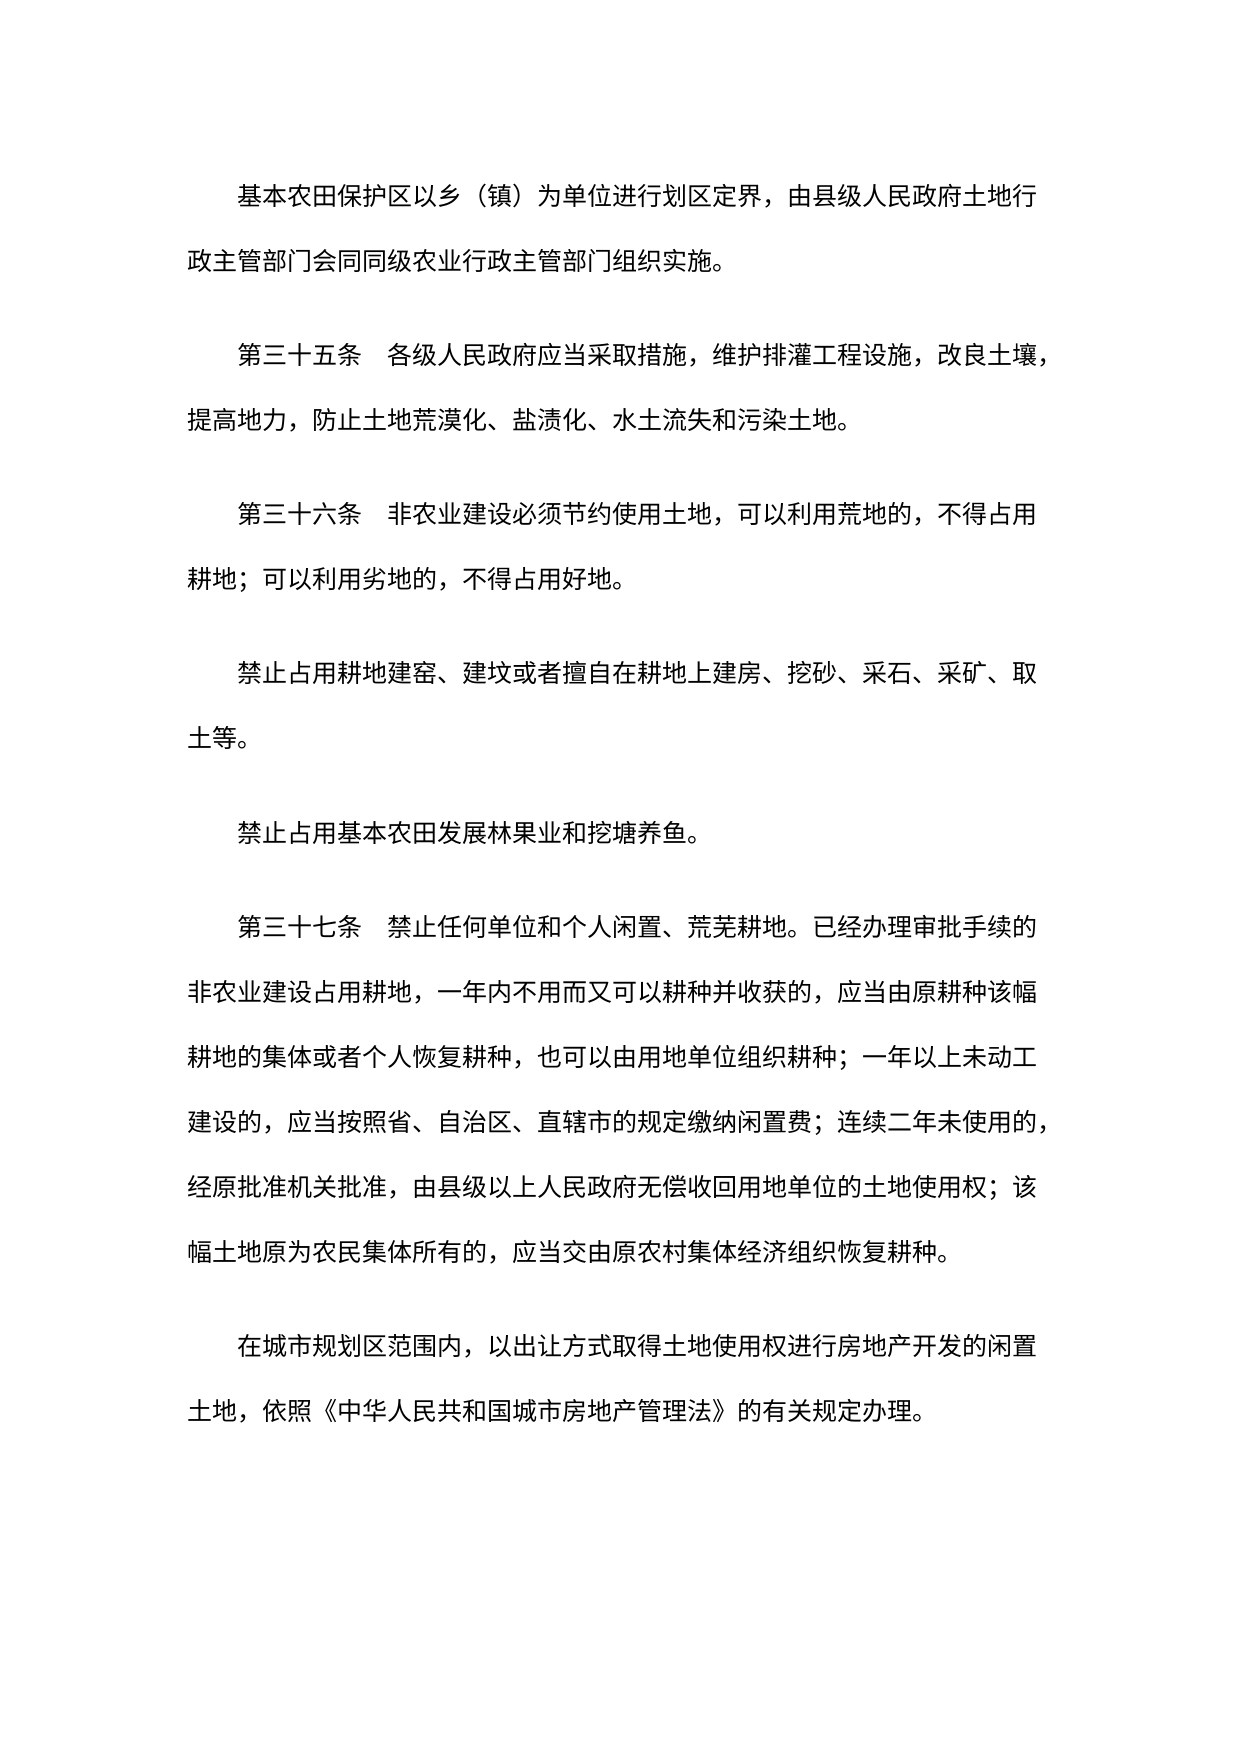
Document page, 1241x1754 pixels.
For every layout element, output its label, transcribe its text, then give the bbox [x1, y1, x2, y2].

text 禁止占用耕地建窑、建坟或者擅自在耕地上建房、挖砂、采石、采矿、取土等。 [187, 639, 1053, 769]
text 第三十七条 禁止任何单位和个人闲置、荒芜耕地。已经办理审批手续的非农业建设占用耕地，一年内不用而又可以耕种并收获的，应当由原耕种该幅耕地的集体或者个人恢复耕种，也可以由用地单位组织耕种；一年以上未动工建设的，应当按照省、自治区、直辖市的规定缴纳闲置费；连续二年未使用的，经原批准机关批准，由县级以上人民政府无偿收回用地单位的土地使用权；该幅土地原为农民集体所有的，应当交由原农村集体经济组织恢复耕种。 [187, 893, 1053, 1283]
text 在城市规划区范围内，以出让方式取得土地使用权进行房地产开发的闲置土地，依照《中华人民共和国城市房地产管理法》的有关规定办理。 [187, 1312, 1053, 1442]
text 基本农田保护区以乡（镇）为单位进行划区定界，由县级人民政府土地行政主管部门会同同级农业行政主管部门组织实施。 [187, 162, 1053, 292]
text 第三十六条 非农业建设必须节约使用土地，可以利用荒地的，不得占用耕地；可以利用劣地的，不得占用好地。 [187, 480, 1053, 610]
text 禁止占用基本农田发展林果业和挖塘养鱼。 [187, 799, 1053, 864]
text 第三十五条 各级人民政府应当采取措施，维护排灌工程设施，改良土壤，提高地力，防止土地荒漠化、盐渍化、水土流失和污染土地。 [187, 321, 1053, 451]
